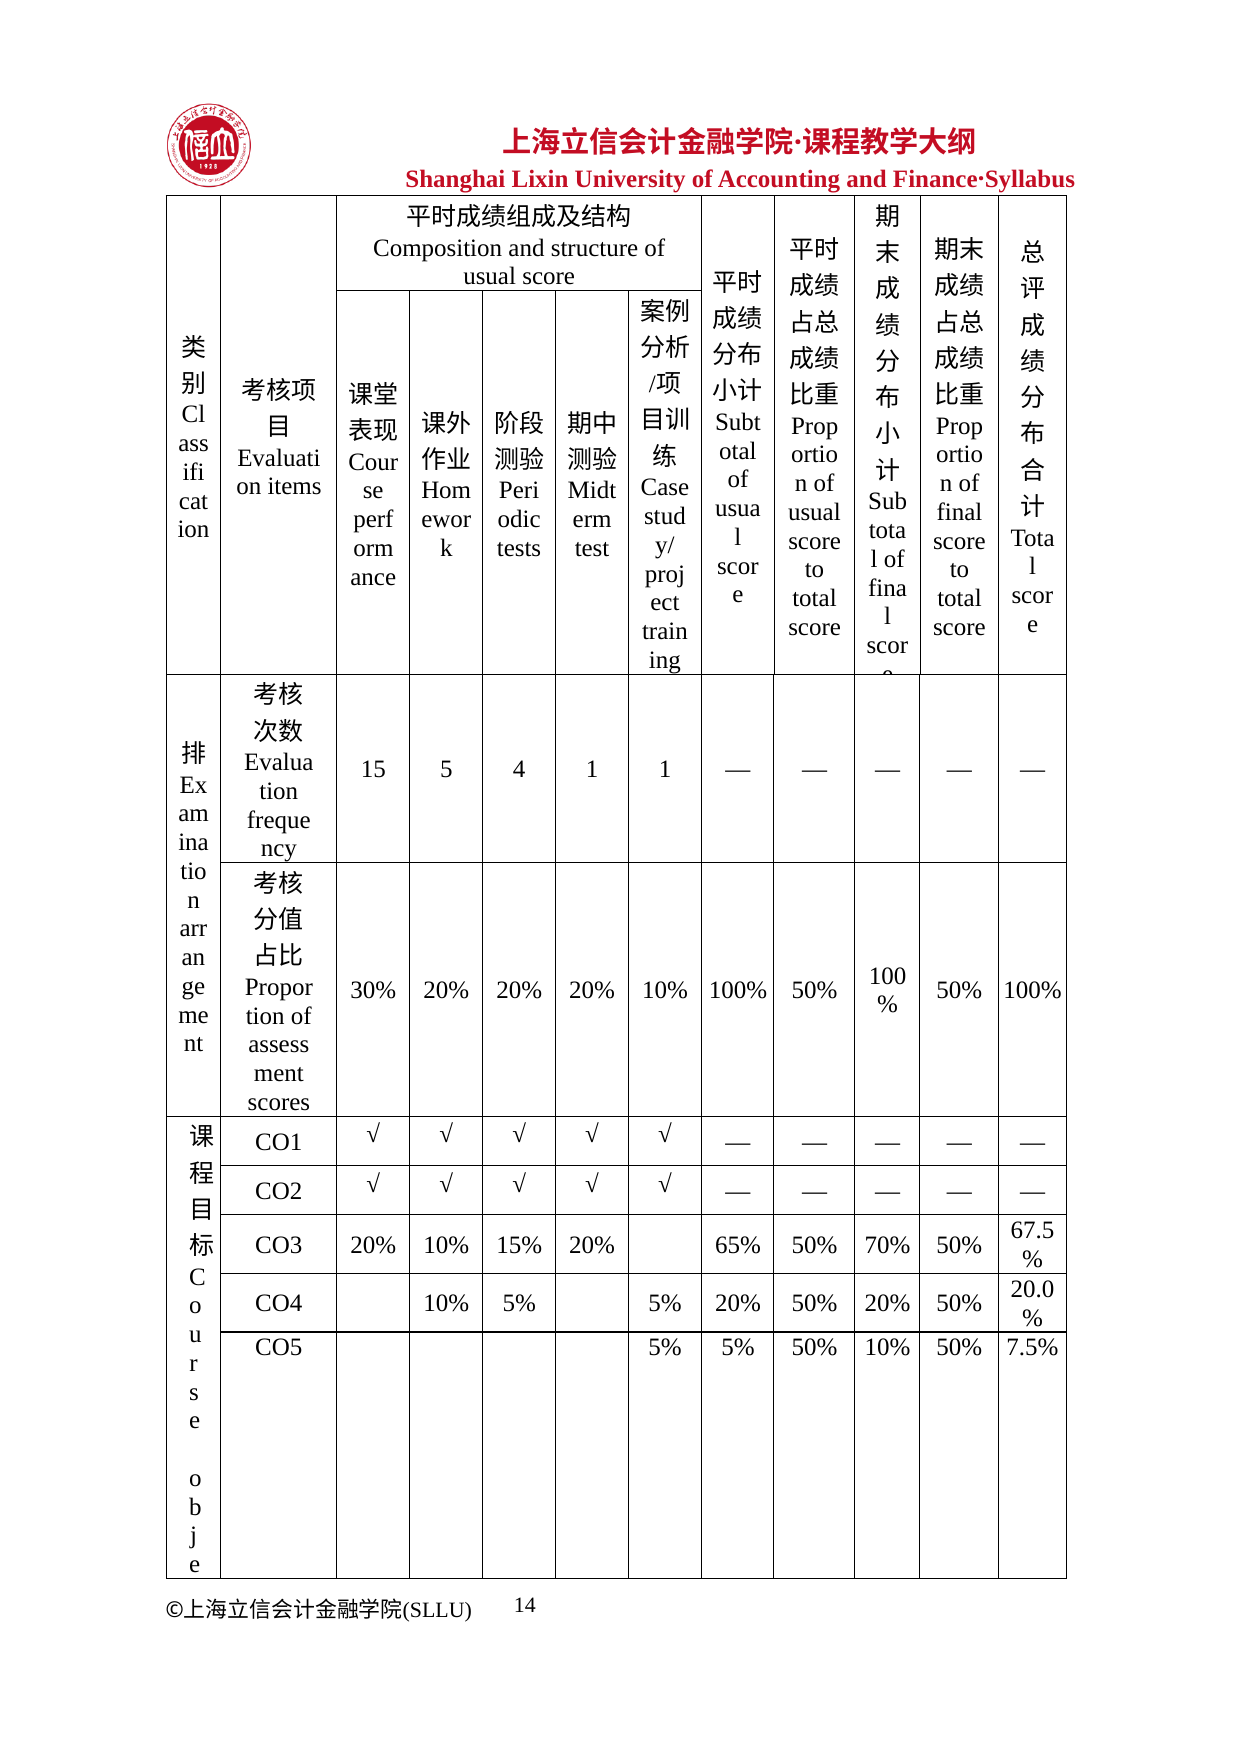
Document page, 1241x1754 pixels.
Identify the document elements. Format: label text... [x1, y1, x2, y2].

table_cell 20% [556, 863, 628, 1116]
table_cell 65% [702, 1215, 773, 1273]
table_cell 50% [774, 1215, 854, 1273]
table_cell 50% [774, 1333, 854, 1578]
table_cell √ [483, 1117, 555, 1165]
table_cell [410, 1333, 482, 1578]
table_cell — [774, 675, 854, 862]
table_cell 20% [702, 1274, 773, 1331]
table_cell 1 [629, 675, 701, 862]
table_cell 100% [702, 863, 773, 1116]
table_cell 50% [920, 1274, 998, 1331]
table_cell — [920, 675, 998, 862]
table_cell 50% [920, 863, 998, 1116]
table_cell 20% [855, 1274, 919, 1331]
table_header 平时成绩分布小计 Subtotal of usual score [702, 196, 774, 674]
table_cell 100% [999, 863, 1066, 1116]
table_cell 20% [410, 863, 482, 1116]
table_cell 5% [702, 1333, 773, 1578]
table_cell [629, 1215, 701, 1273]
table_cell 5% [629, 1274, 701, 1331]
table_cell 课堂表现 Course performance [337, 291, 409, 674]
table_cell — [999, 1117, 1066, 1165]
table_cell √ [629, 1166, 701, 1214]
table_cell CO2 [221, 1166, 336, 1214]
table_cell [483, 1333, 555, 1578]
table_cell √ [483, 1166, 555, 1214]
table_cell 10% [629, 863, 701, 1116]
table_cell 4 [483, 675, 555, 862]
table_cell CO1 [221, 1117, 336, 1165]
table_cell — [999, 675, 1066, 862]
table_cell CO5 [221, 1333, 336, 1578]
table_header 平时成绩占总成绩比重 Proportion of usual score to total score [775, 196, 854, 674]
table_cell 课外作业Homework [410, 291, 482, 674]
table_cell 5 [410, 675, 482, 862]
table_cell 50% [920, 1215, 998, 1273]
table_cell — [855, 675, 919, 862]
table_cell 案例分析/项目训练 Case study/ project training [629, 291, 701, 674]
table_cell CO4 [221, 1274, 336, 1331]
table_cell — [702, 1166, 773, 1214]
table_cell CO3 [221, 1215, 336, 1273]
table_cell √ [629, 1117, 701, 1165]
table_header 平时成绩组成及结构 Composition and structure of usual score [337, 196, 701, 290]
table_cell √ [410, 1166, 482, 1214]
table_cell [337, 1274, 409, 1331]
table_cell 20.0% [999, 1274, 1066, 1331]
table_cell 50% [774, 1274, 854, 1331]
table_cell √ [410, 1117, 482, 1165]
table_header 期末成绩占总成绩比重 Proportion of final score to total score [921, 196, 998, 674]
table_cell — [702, 675, 773, 862]
table_cell √ [337, 1117, 409, 1165]
table_cell 考核次数 Evaluation frequency [221, 675, 336, 862]
table_cell 10% [410, 1274, 482, 1331]
table_cell 20% [337, 1215, 409, 1273]
table_cell [337, 1333, 409, 1578]
table_cell 67.5% [999, 1215, 1066, 1273]
table_cell — [855, 1166, 919, 1214]
picture [165, 101, 252, 188]
table_cell 20% [556, 1215, 628, 1273]
table_header 考核项目 Evaluation items [221, 196, 336, 674]
table_cell 阶段测验Periodic tests [483, 291, 555, 674]
table_cell 30% [337, 863, 409, 1116]
table_cell — [999, 1166, 1066, 1214]
table_cell 课程目标 Course objectives [167, 1117, 220, 1578]
table_header 期末成绩分布小计 Subtotal of final score [855, 196, 920, 674]
table_cell √ [556, 1117, 628, 1165]
table_cell 50% [920, 1333, 998, 1578]
table_cell 1 [556, 675, 628, 862]
table_cell 15% [483, 1215, 555, 1273]
table_cell √ [556, 1166, 628, 1214]
table_cell [556, 1333, 628, 1578]
table_cell 10% [410, 1215, 482, 1273]
table_cell 7.5% [999, 1333, 1066, 1578]
table_cell — [855, 1117, 919, 1165]
table_header 类别 Classification [167, 196, 220, 674]
table_cell 期中测验Midterm test [556, 291, 628, 674]
table_cell — [774, 1166, 854, 1214]
table_cell — [920, 1166, 998, 1214]
table_cell 70% [855, 1215, 919, 1273]
table_cell — [920, 1117, 998, 1165]
table_cell 5% [629, 1333, 701, 1578]
table_cell — [774, 1117, 854, 1165]
table_cell 10% [855, 1333, 919, 1578]
table_cell 50% [774, 863, 854, 1116]
table_cell √ [337, 1166, 409, 1214]
table_cell 考核安排Examination arrangement [167, 675, 220, 1116]
table_cell — [702, 1117, 773, 1165]
table_cell [556, 1274, 628, 1331]
table_cell 考核分值占比 Proportion of assessment scores [221, 863, 336, 1116]
table_cell 20% [483, 863, 555, 1116]
table_cell 15 [337, 675, 409, 862]
table_cell 100% [855, 863, 919, 1116]
table_cell 5% [483, 1274, 555, 1331]
table_header 总评成绩分布合计 Total score [999, 196, 1066, 674]
